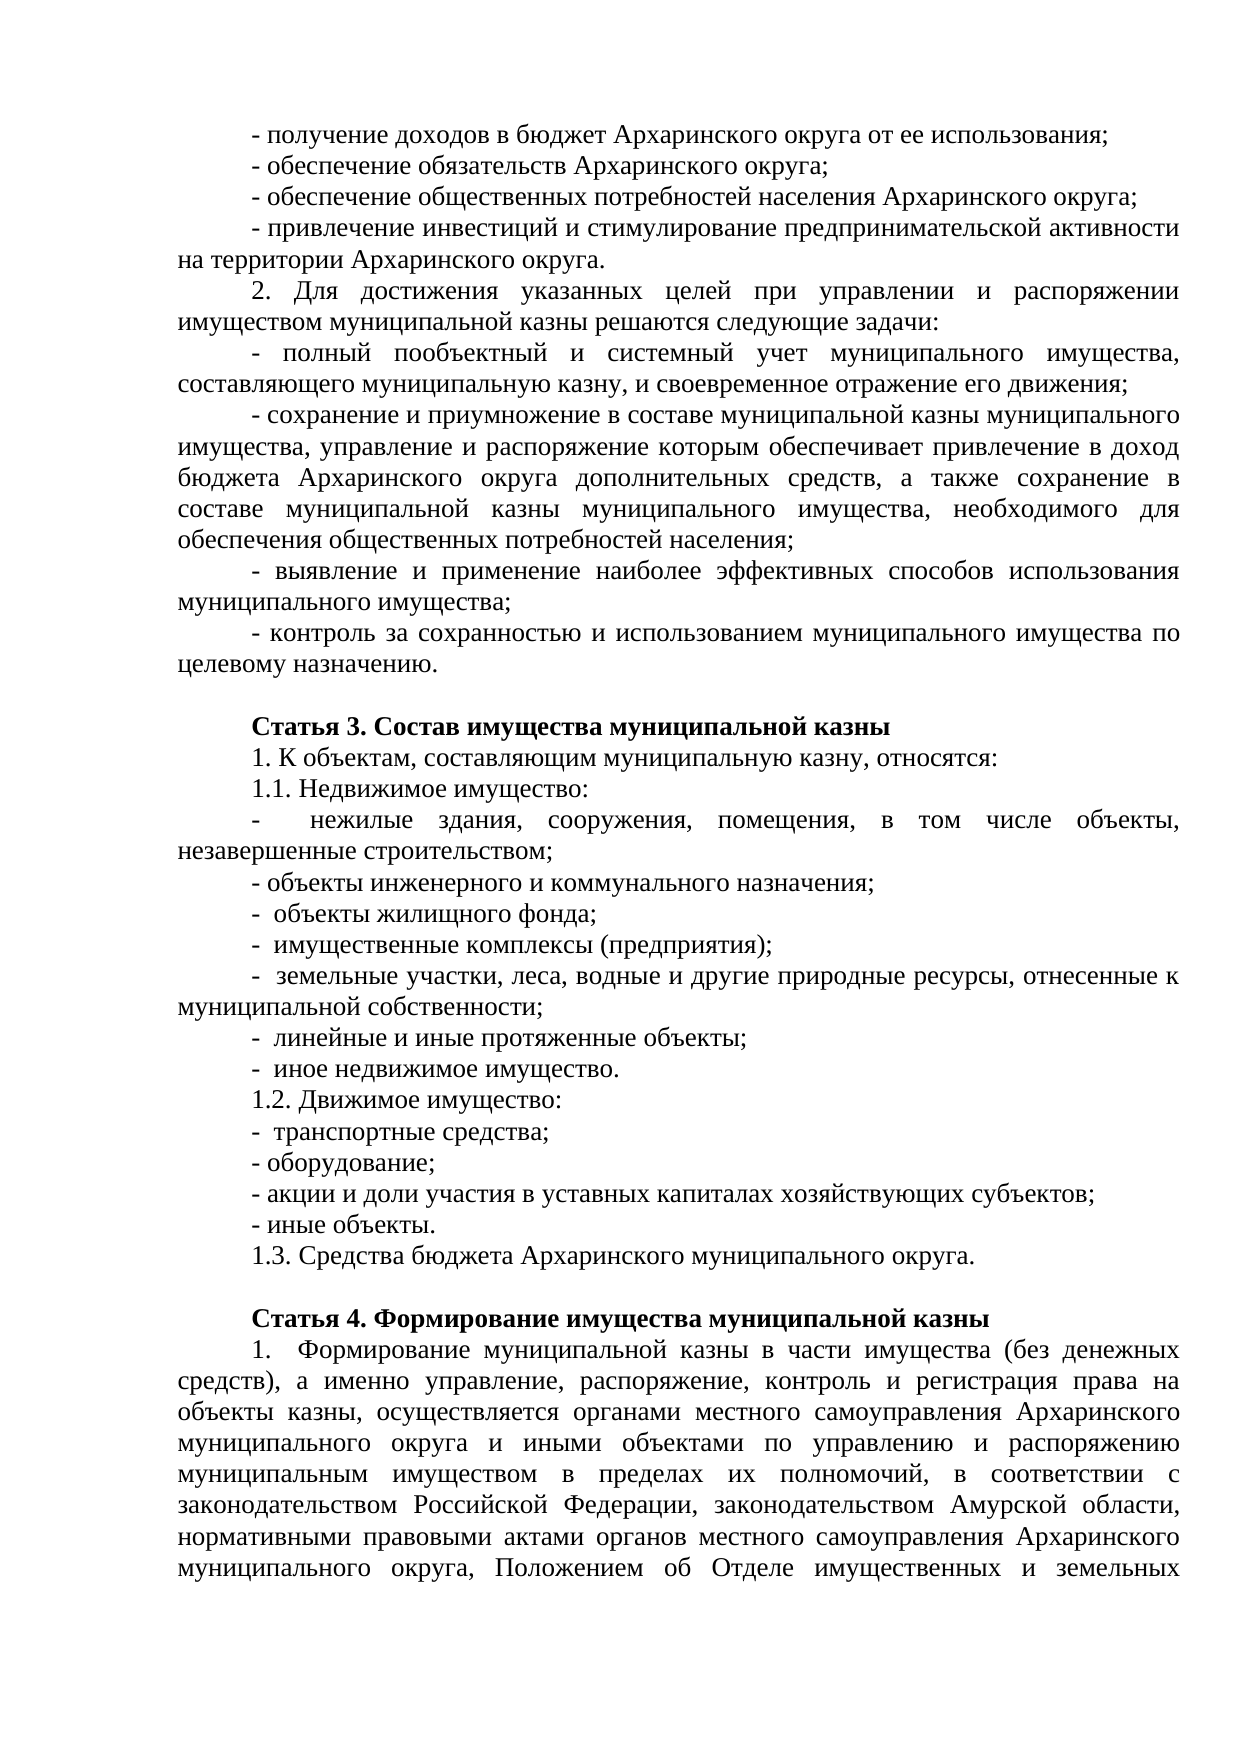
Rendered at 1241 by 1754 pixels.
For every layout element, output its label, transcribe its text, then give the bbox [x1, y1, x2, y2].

text - линейные и иные протяженные объекты; [251, 1021, 1181, 1052]
text 1.1. Недвижимое имущество: [177, 772, 1181, 803]
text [177, 1333, 1181, 1582]
text 1.2. Движимое имущество: [177, 1084, 1181, 1115]
text - полный пообъектный и системный учет муниципального имущества, составляющего муниципальную казну, и своевременное отражение его движения; [177, 336, 1181, 398]
text - транспортные средства; [251, 1115, 1181, 1146]
text - объекты жилищного фонда; [251, 897, 1181, 928]
text - получение доходов в бюджет Архаринского округа от ее использования; [177, 118, 1181, 149]
text Статья 4. Формирование имущества муниципальной казны [177, 1302, 1181, 1333]
text - обеспечение обязательств Архаринского округа; [177, 149, 1181, 180]
text - иное недвижимое имущество. [251, 1052, 1181, 1084]
text - нежилые здания, сооружения, помещения, в том числе объекты, незавершенные строительством; [177, 803, 1181, 866]
text - контроль за сохранностью и использованием муниципального имущества по целевому назначению. [177, 616, 1181, 679]
text - имущественные комплексы (предприятия); [251, 928, 1181, 959]
text 1. К объектам, составляющим муниципальную казну, относятся: [177, 741, 1181, 772]
text - объекты инженерного и коммунального назначения; [251, 866, 1181, 897]
text Статья 3. Состав имущества муниципальной казны [177, 710, 1181, 741]
text - сохранение и приумножение в составе муниципальной казны муниципального имущества, управление и распоряжение которым обеспечивает привлечение в доход бюджета Архаринского округа дополнительных средств, а также сохранение в составе муниципальной казны муниципального имущества, необходимого для обеспечения общественных потребностей населения; [177, 398, 1181, 554]
text - привлечение инвестиций и стимулирование предпринимательской активности на территории Архаринского округа. [177, 212, 1181, 274]
text - акции и доли участия в уставных капиталах хозяйствующих субъектов; [251, 1177, 1181, 1208]
text 1.3. Средства бюджета Архаринского муниципального округа. [177, 1239, 1181, 1271]
text - иные объекты. [251, 1208, 1181, 1239]
text 2. Для достижения указанных целей при управлении и распоряжении имуществом муниципальной казны решаются следующие задачи: [177, 274, 1181, 336]
text - земельные участки, леса, водные и другие природные ресурсы, отнесенные к муниципальной собственности; [177, 959, 1181, 1021]
text - выявление и применение наиболее эффективных способов использования муниципального имущества; [177, 554, 1181, 616]
text - обеспечение общественных потребностей населения Архаринского округа; [177, 180, 1181, 212]
text - оборудование; [251, 1146, 1181, 1177]
